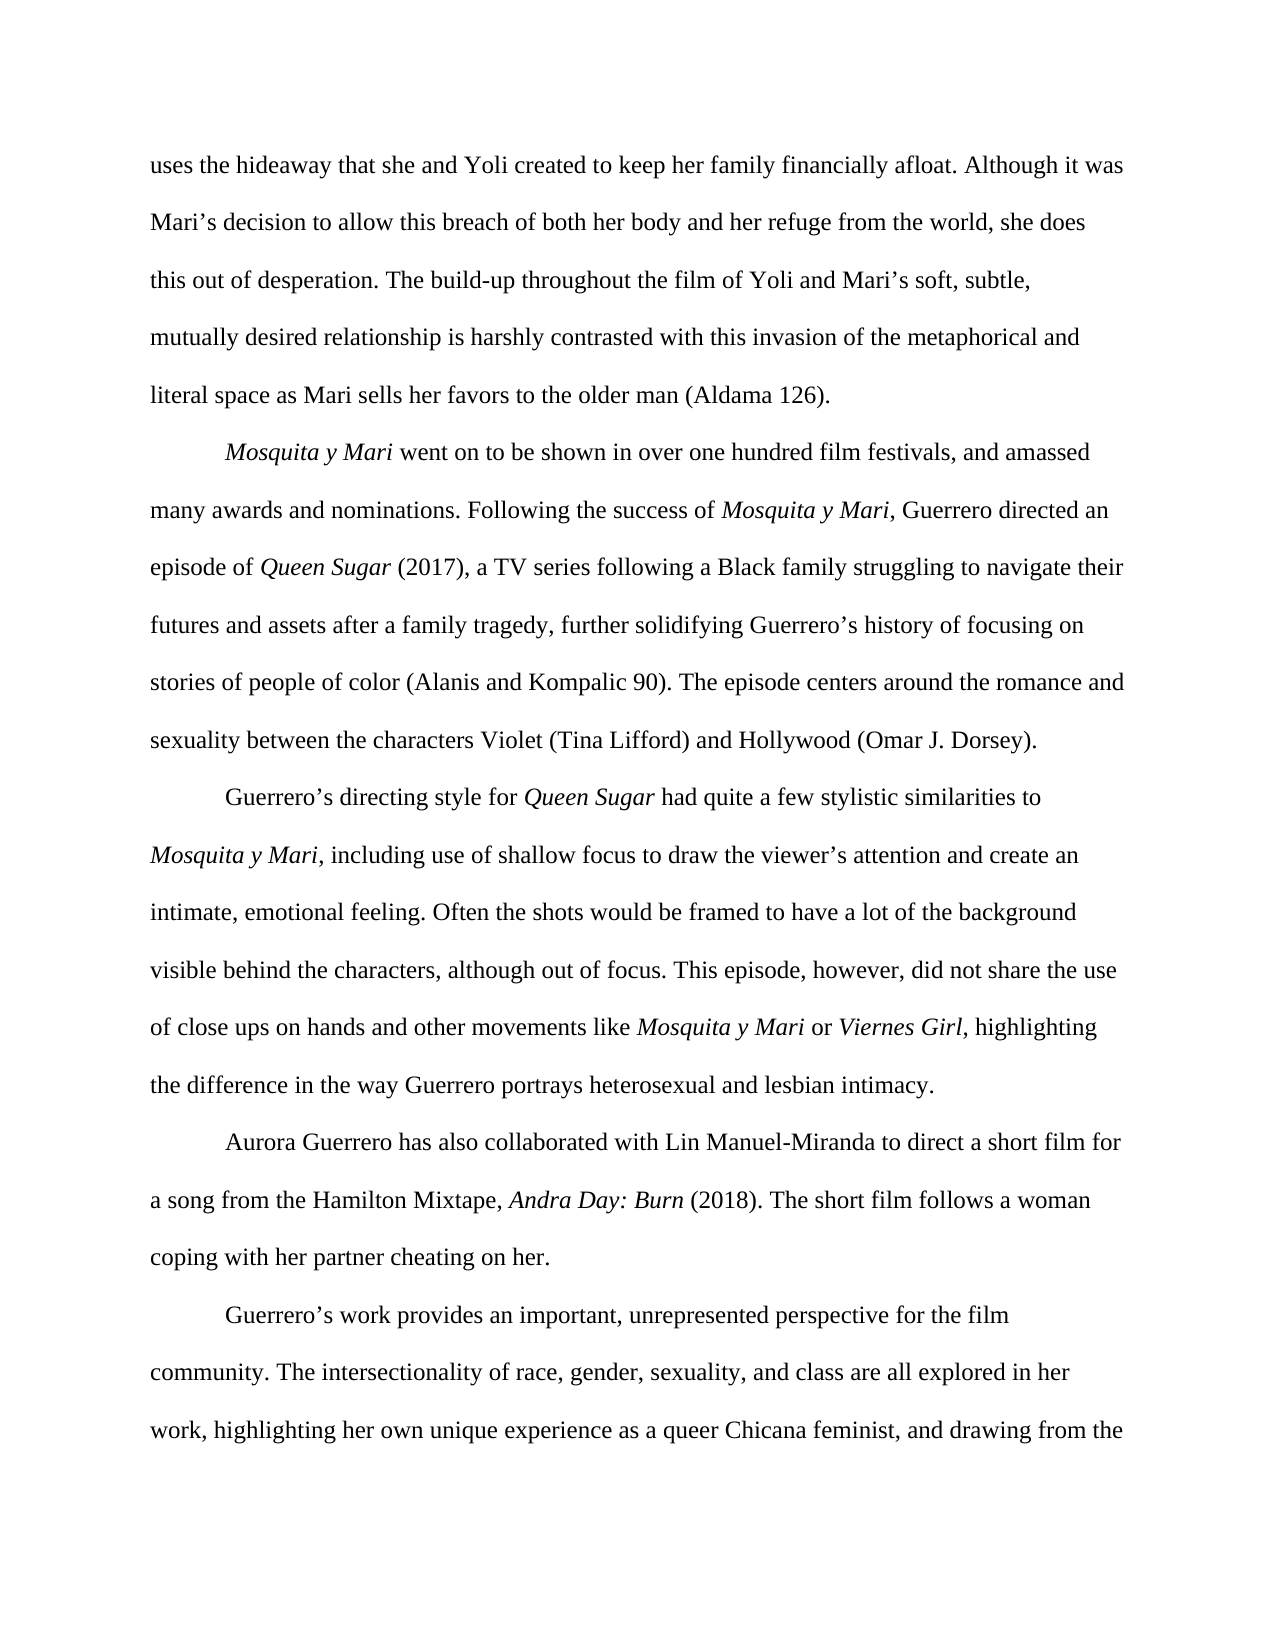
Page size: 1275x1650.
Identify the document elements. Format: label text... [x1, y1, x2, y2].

text Mosquita y Mari went on to be shown in over one hundred film festivals, and amassed many awards and nominations. Following the success of Mosquita y Mari, Guerrero directed an episode of Queen Sugar (2017), a TV series following a Black family struggling to navigate their futures and assets after a family tragedy, further solidifying Guerrero’s history of focusing on stories of people of color (Alanis and Kompalic 90). The episode centers around the romance and sexuality between the characters Violet (Tina Lifford) and Hollywood (Omar J. Dorsey). [150, 437, 1125, 754]
text Guerrero’s directing style for Queen Sugar had quite a few stylistic similarities to Mosquita y Mari, including use of shallow focus to draw the viewer’s attention and create an intimate, emotional feeling. Often the shots would be framed to have a lot of the background visible behind the characters, although out of focus. This episode, however, did not share the use of close ups on hands and other movements like Mosquita y Mari or Viernes Girl, highlighting the difference in the way Guerrero portrays heterosexual and lesbian intimacy. [150, 782, 1125, 1099]
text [150, 150, 1125, 409]
text Aurora Guerrero has also collaborated with Lin Manuel-Miranda to direct a short film for a song from the Hamilton Mixtape, Andra Day: Burn (2018). The short film follows a woman coping with her partner cheating on her. [150, 1127, 1125, 1271]
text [150, 1300, 1125, 1444]
